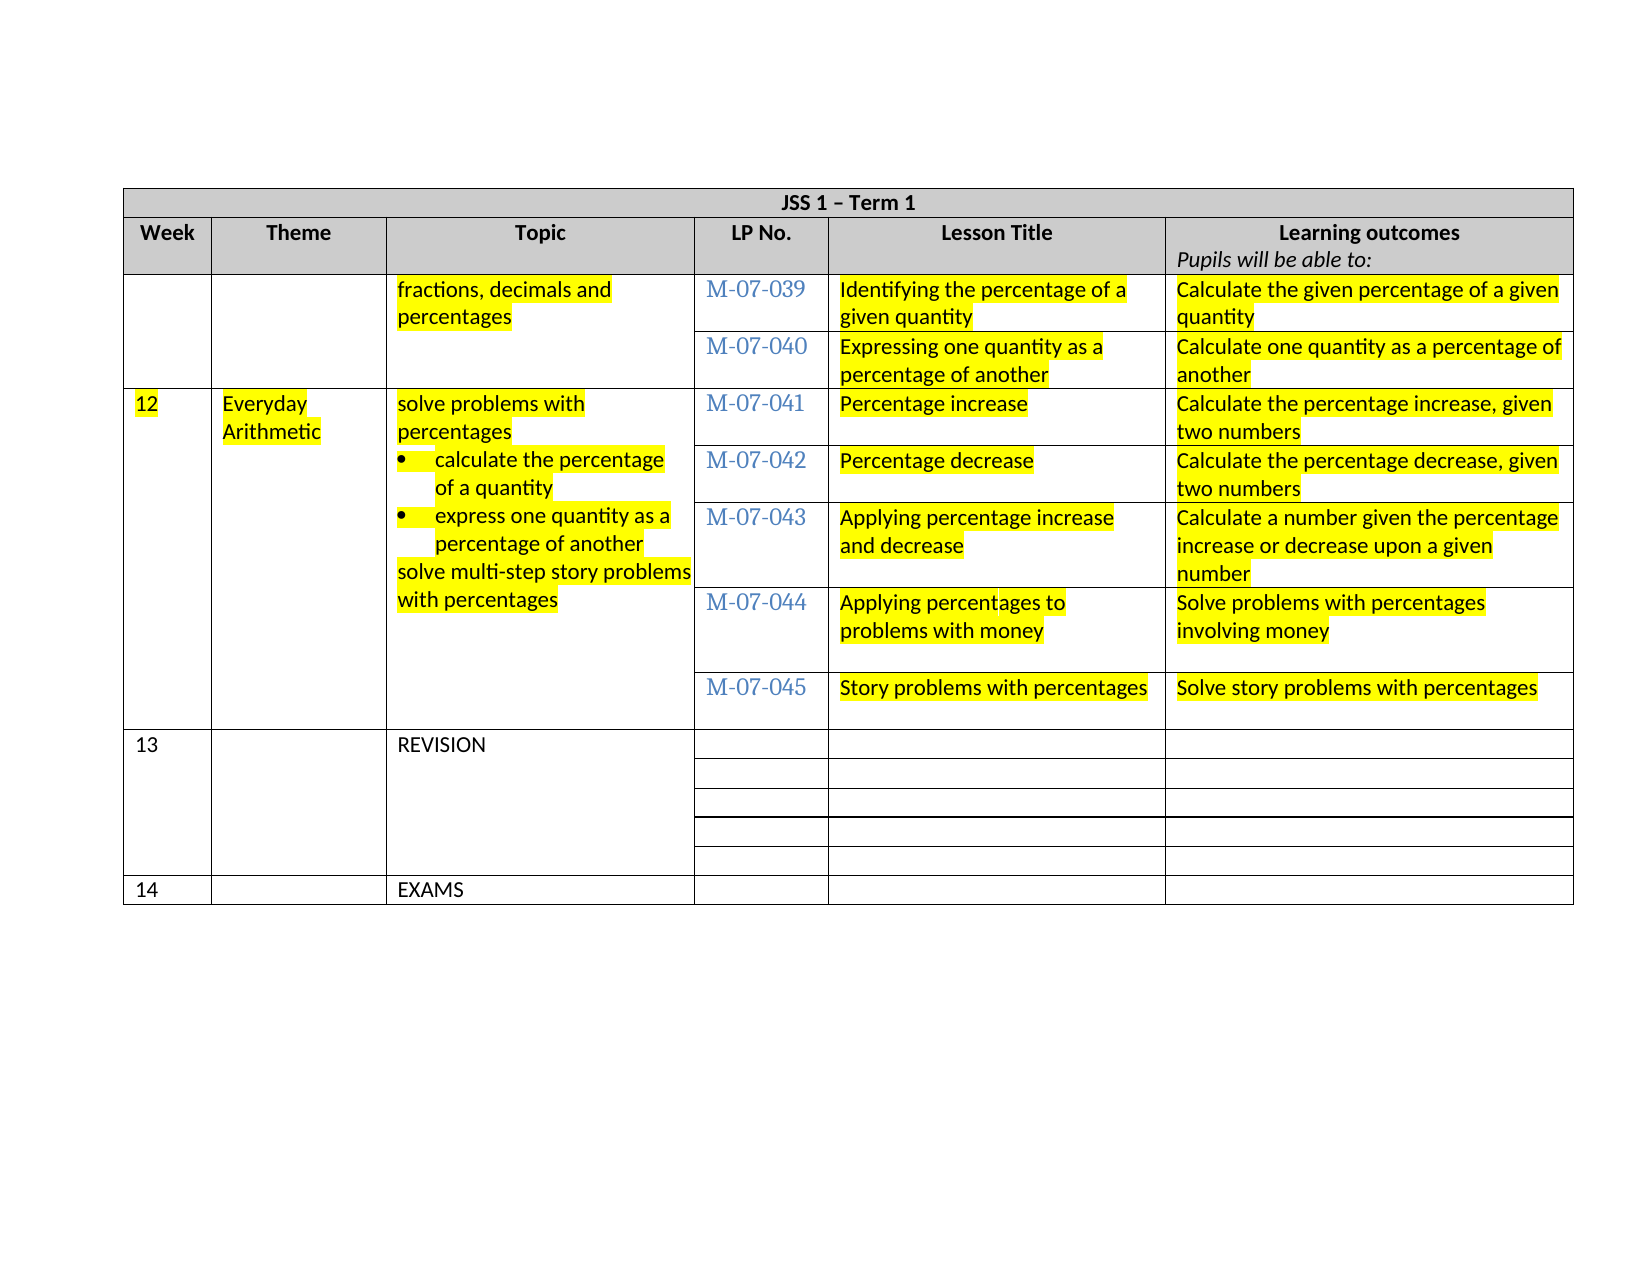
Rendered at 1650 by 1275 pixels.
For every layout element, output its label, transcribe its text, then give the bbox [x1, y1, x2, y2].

table_cell [212, 876, 386, 904]
table_cell Theme [212, 218, 386, 274]
table_cell Calculate the percentage decrease, given two numbers [1301, 446, 1573, 502]
table_cell Lesson Title [829, 218, 1165, 274]
table_cell Week [124, 218, 211, 274]
table_cell M-07-039 [695, 275, 828, 331]
table_cell [1166, 789, 1573, 816]
table_cell Identifying the percentage of a given quantity [973, 275, 1165, 331]
table_cell 13 [124, 730, 211, 874]
table_cell M-07-044 [695, 588, 828, 672]
table_cell [829, 730, 1165, 758]
table_cell [695, 847, 828, 874]
table_cell Expressing one quantity as a percentage of another [1049, 332, 1165, 388]
table_header JSS 1 – Term 1 [124, 189, 1573, 217]
table_cell Calculate a number given the percentage increase or decrease upon a given number [1251, 503, 1573, 587]
table_cell Everyday Arithmetic [212, 389, 386, 729]
table_cell LP No. [695, 218, 828, 274]
table_cell [1166, 730, 1573, 758]
table_cell [695, 818, 828, 846]
table_cell Solve story problems with percentages [1166, 673, 1573, 729]
table_cell [695, 876, 828, 904]
table_cell [829, 818, 1165, 846]
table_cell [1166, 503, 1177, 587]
table_cell Calculate one quantity as a percentage of another [1251, 332, 1573, 388]
table_cell solve problems with percentages calculate the percentage of a quantity express one quantity as a percentage of another solve multi-step story problems with percentages [387, 389, 694, 729]
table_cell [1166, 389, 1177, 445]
table_cell Topic [387, 218, 694, 274]
table_cell [829, 789, 1165, 816]
table_cell Solve problems with percentages involving money [1166, 588, 1573, 672]
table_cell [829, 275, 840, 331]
table_cell 14 [124, 876, 211, 904]
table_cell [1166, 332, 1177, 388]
table_cell M-07-040 [695, 332, 828, 388]
table_cell M-07-045 [695, 673, 828, 729]
table_cell REVISION [387, 730, 694, 874]
table_cell Calculate the percentage increase, given two numbers [1301, 389, 1573, 445]
table_cell [695, 730, 828, 758]
table_cell [1166, 759, 1573, 787]
table_cell [212, 730, 386, 874]
table_cell [1166, 818, 1573, 846]
table_cell [829, 876, 1165, 904]
table_cell [1166, 876, 1573, 904]
table_cell M-07-042 [695, 446, 828, 502]
table_cell M-07-041 [695, 389, 828, 445]
table_cell Learning outcomes Pupils will be able to: [1166, 218, 1573, 274]
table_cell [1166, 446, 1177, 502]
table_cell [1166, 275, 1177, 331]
table_cell EXAMS [387, 876, 694, 904]
table_cell [1166, 847, 1573, 874]
table_cell [695, 789, 828, 816]
table_cell [695, 759, 828, 787]
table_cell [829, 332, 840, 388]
table_cell Percentage increase [829, 389, 1165, 445]
table_cell Applying percentage increase and decrease [829, 503, 1165, 587]
table_cell M-07-043 [695, 503, 828, 587]
table_cell [829, 847, 1165, 874]
table_cell 12 [124, 389, 211, 729]
table_cell Percentage decrease [829, 446, 1165, 502]
table_cell [829, 759, 1165, 787]
table_cell Story problems with percentages [829, 673, 1165, 729]
table_cell Calculate the given percentage of a given quantity [1254, 275, 1573, 331]
table_cell Applying percentages to problems with money [829, 588, 1165, 672]
